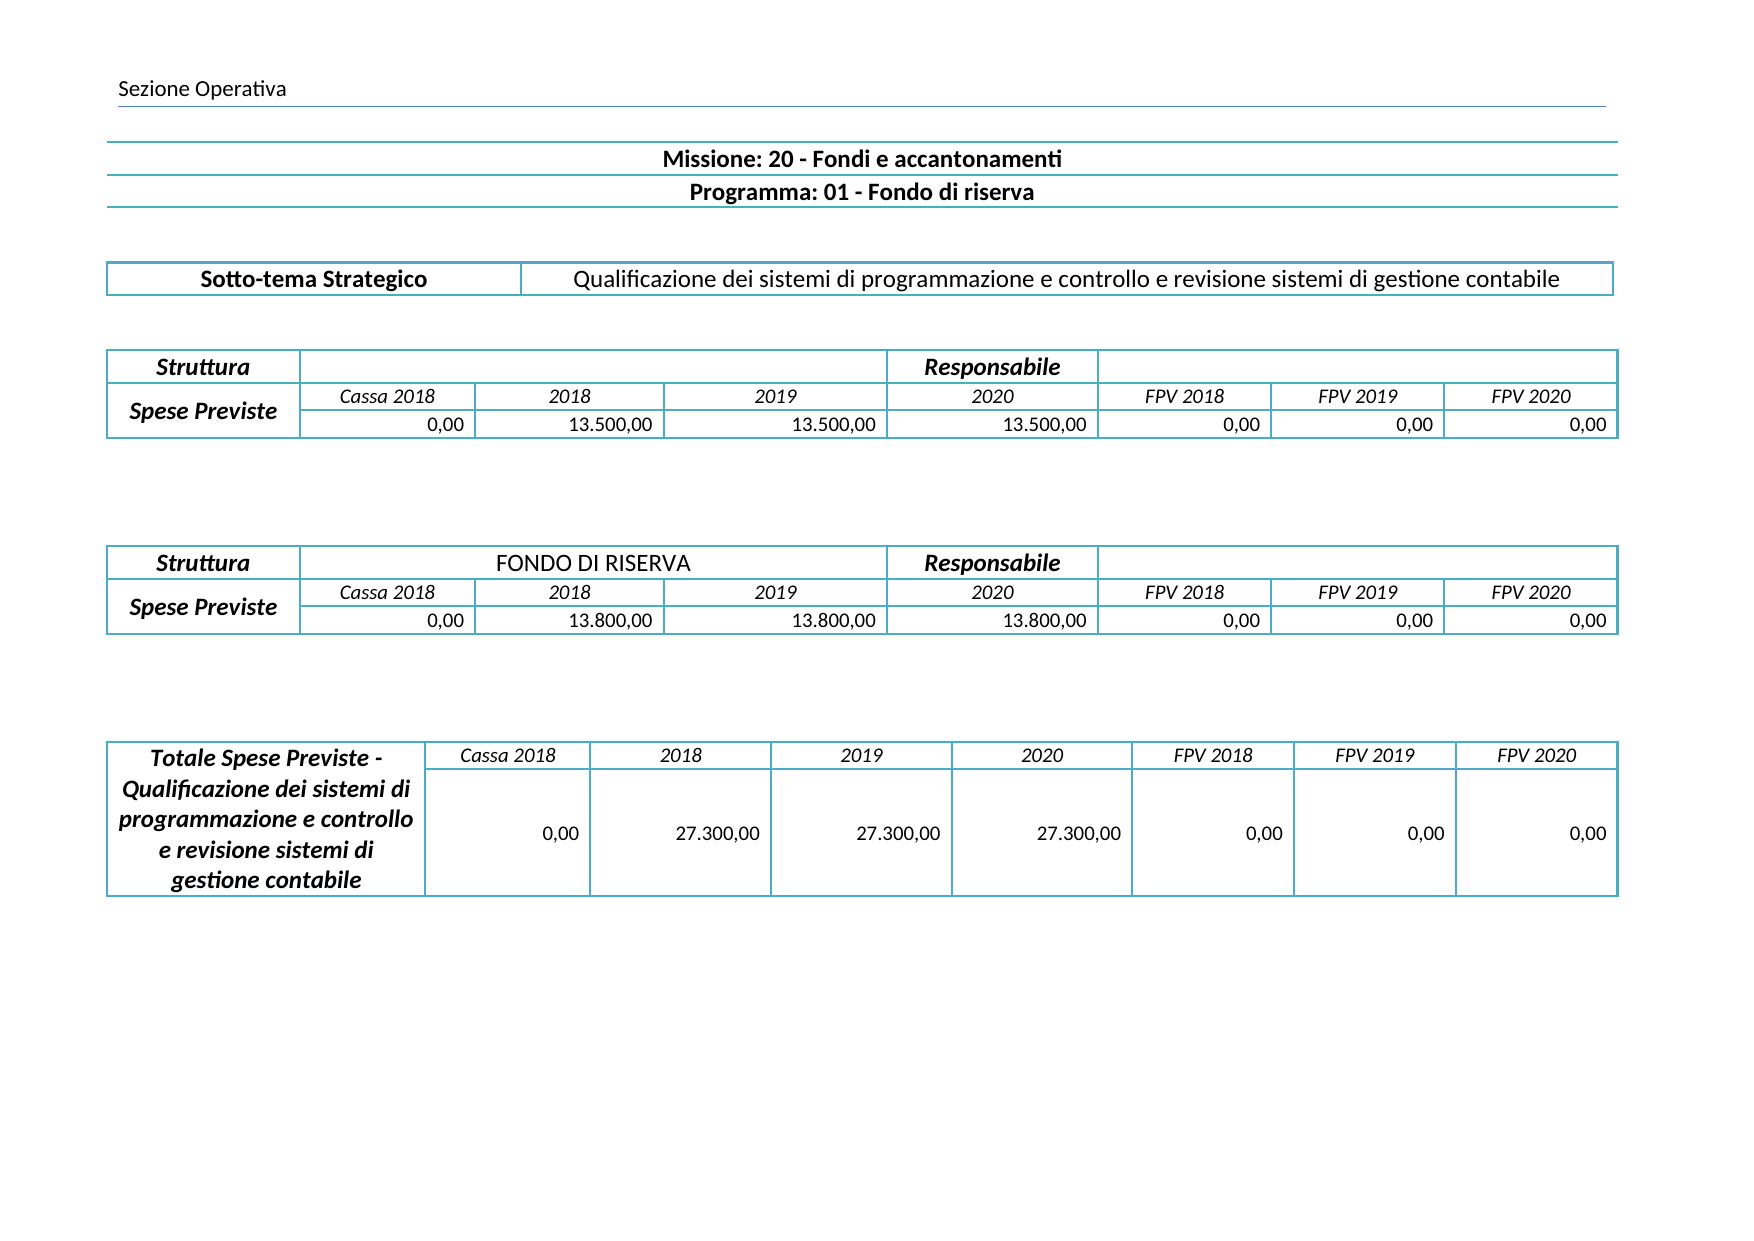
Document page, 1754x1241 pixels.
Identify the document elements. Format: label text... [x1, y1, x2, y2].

table_header Responsabile [888, 351, 1097, 382]
table_cell 13.800,00 [888, 607, 1097, 632]
table_cell 0,00 [1099, 607, 1270, 632]
table_header Cassa 2018 [426, 743, 589, 768]
table_cell 13.500,00 [476, 411, 663, 437]
table_cell 13.500,00 [888, 411, 1097, 437]
table_header 2019 [772, 743, 951, 768]
table_header Struttura [108, 547, 299, 577]
table_cell 2019 [665, 384, 886, 409]
table_header Responsabile [888, 547, 1097, 577]
table_header 2020 [953, 743, 1131, 768]
table_cell 2018 [476, 384, 663, 409]
table_cell 0,00 [1295, 770, 1455, 895]
table_header Totale Spese Previste - Qualificazione dei sistemi di programmazione e controllo e revisione sistemi di gestione contabile [108, 743, 424, 895]
table_cell FPV 2020 [1445, 384, 1616, 409]
table_header [1099, 351, 1616, 382]
table_header Sotto-tema Strategico [108, 264, 520, 294]
table_cell 0,00 [426, 770, 589, 895]
table_cell 13.800,00 [476, 607, 663, 632]
table_header [301, 351, 886, 382]
table_cell 0,00 [1133, 770, 1293, 895]
table_cell Spese Previste [108, 384, 299, 437]
table_cell FPV 2019 [1272, 580, 1443, 605]
table_cell 27.300,00 [772, 770, 951, 895]
table_cell 0,00 [1457, 770, 1616, 895]
table_header FPV 2018 [1133, 743, 1293, 768]
table_cell 2019 [665, 580, 886, 605]
table_cell 0,00 [1445, 607, 1616, 632]
table_cell FPV 2018 [1099, 384, 1270, 409]
table_cell 0,00 [1099, 411, 1270, 437]
table_cell Missione: 20 - Fondi e accantonamenti [107, 143, 1617, 174]
table_cell 2018 [476, 580, 663, 605]
table_cell 0,00 [301, 607, 474, 632]
table_header FONDO DI RISERVA [301, 547, 886, 577]
table_cell 27.300,00 [591, 770, 770, 895]
table_cell 13.500,00 [665, 411, 886, 437]
table_cell 0,00 [1445, 411, 1616, 437]
table_cell 2020 [888, 580, 1097, 605]
table_cell 0,00 [301, 411, 474, 437]
table_cell Spese Previste [108, 580, 299, 632]
table_header Qualificazione dei sistemi di programmazione e controllo e revisione sistemi di gestione contabile [522, 264, 1612, 294]
table_cell FPV 2020 [1445, 580, 1616, 605]
table_header FPV 2020 [1457, 743, 1616, 768]
table_header Struttura [108, 351, 299, 382]
table_header [1099, 547, 1616, 577]
table_cell Programma: 01 - Fondo di riserva [107, 176, 1617, 206]
table_header FPV 2019 [1295, 743, 1455, 768]
table_cell 27.300,00 [953, 770, 1131, 895]
table_cell Cassa 2018 [301, 580, 474, 605]
table_cell 2020 [888, 384, 1097, 409]
table_cell Cassa 2018 [301, 384, 474, 409]
table_cell FPV 2018 [1099, 580, 1270, 605]
table_cell 0,00 [1272, 607, 1443, 632]
table_header 2018 [591, 743, 770, 768]
table_cell FPV 2019 [1272, 384, 1443, 409]
table_cell 0,00 [1272, 411, 1443, 437]
table_cell 13.800,00 [665, 607, 886, 632]
